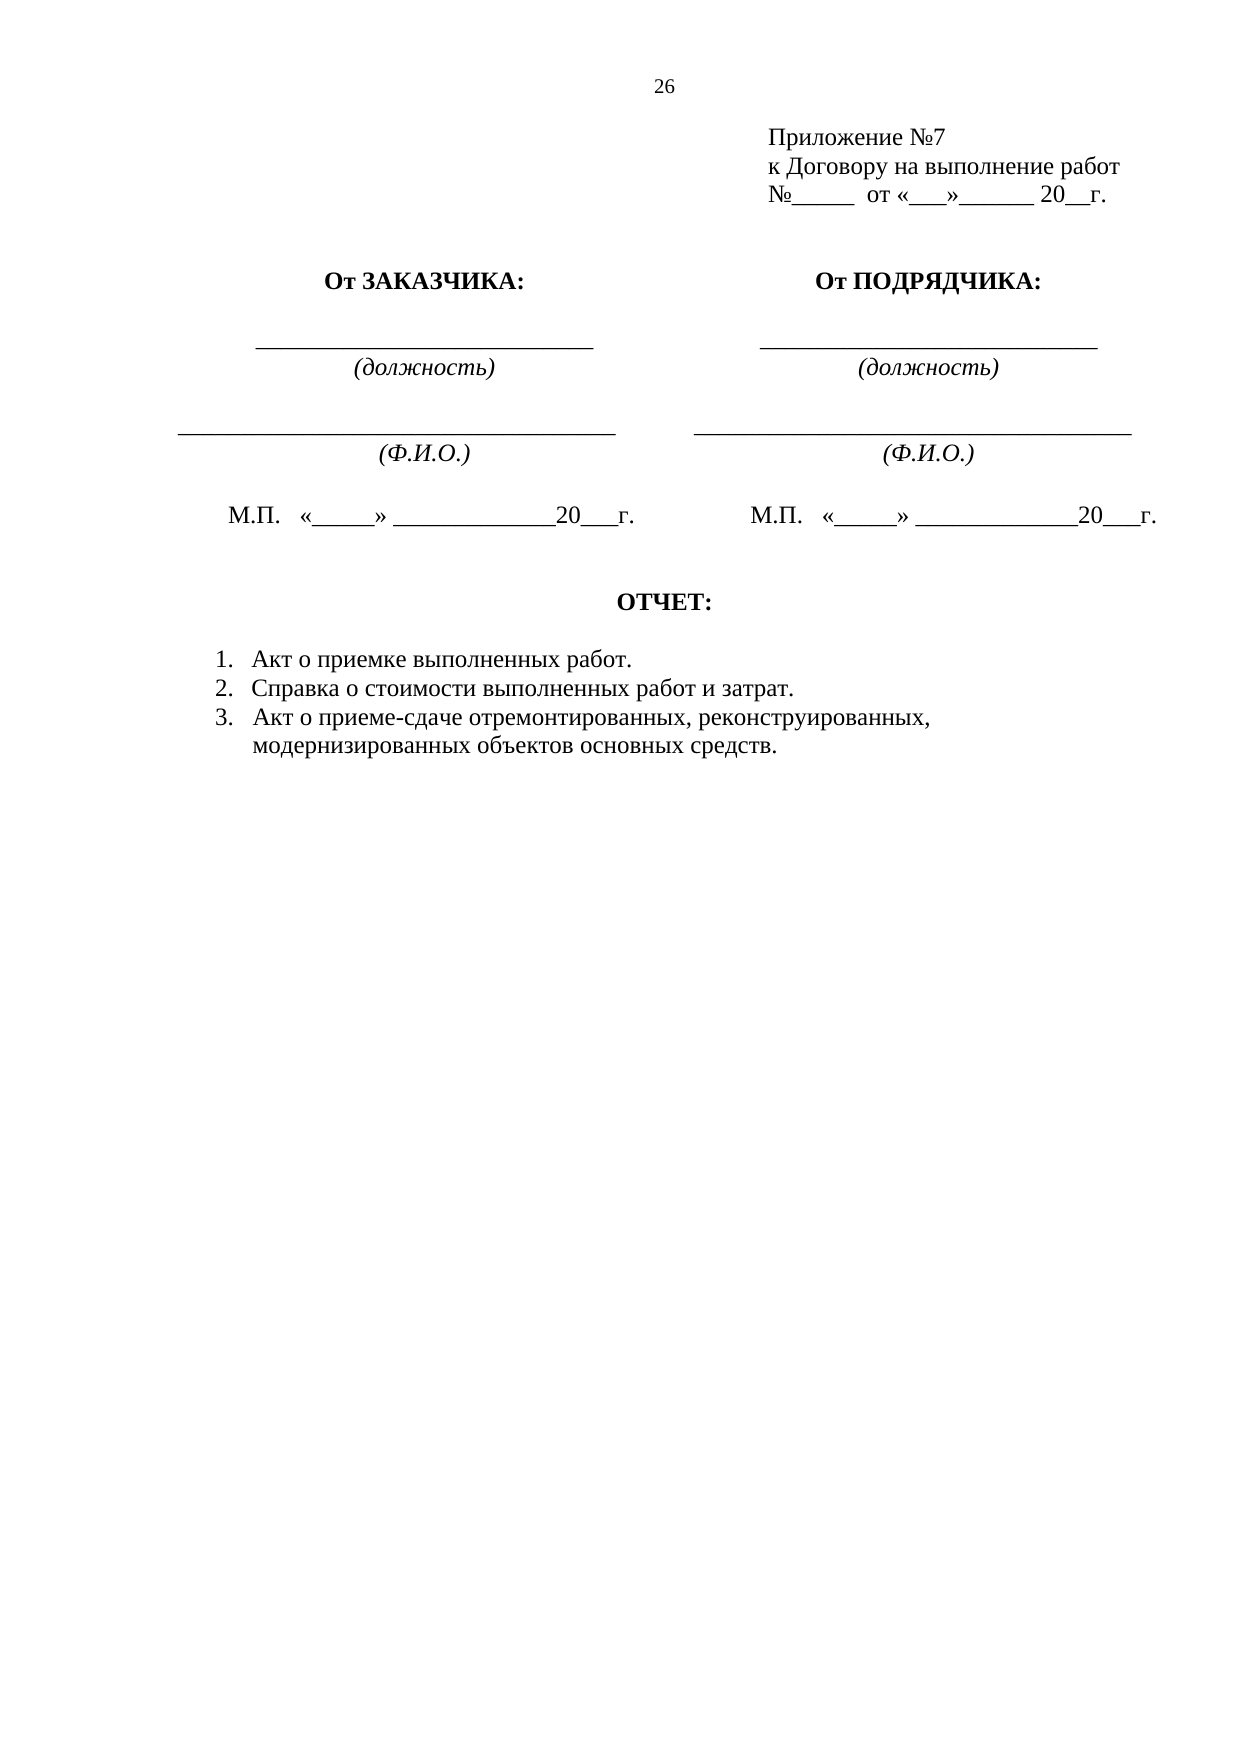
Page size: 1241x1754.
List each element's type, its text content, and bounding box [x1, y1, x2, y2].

text к Договору на выполнение работ [768, 151, 1152, 179]
text ОТЧЕТ: [177, 587, 1152, 616]
text Приложение №7 [768, 122, 1152, 151]
list Акт о приеме-сдаче отремонтированных, реконструированных, модернизированных объектов основных средств. [215, 702, 1152, 759]
table_header От ПОДРЯДЧИКА: ___________________________ (должность) ___________________________________ (Ф.И.О.) М.П. «_____» _____________20___г. [682, 266, 1174, 529]
list Акт о приемке выполненных работ. [177, 644, 1152, 673]
list Справка о стоимости выполненных работ и затрат. [177, 673, 1152, 702]
table_header От ЗАКАЗЧИКА: ___________________________ (должность) ___________________________________ (Ф.И.О.) М.П. «_____» _____________20___г. [166, 266, 682, 529]
text №_____ от «___»______ 20__г. [768, 179, 1152, 208]
